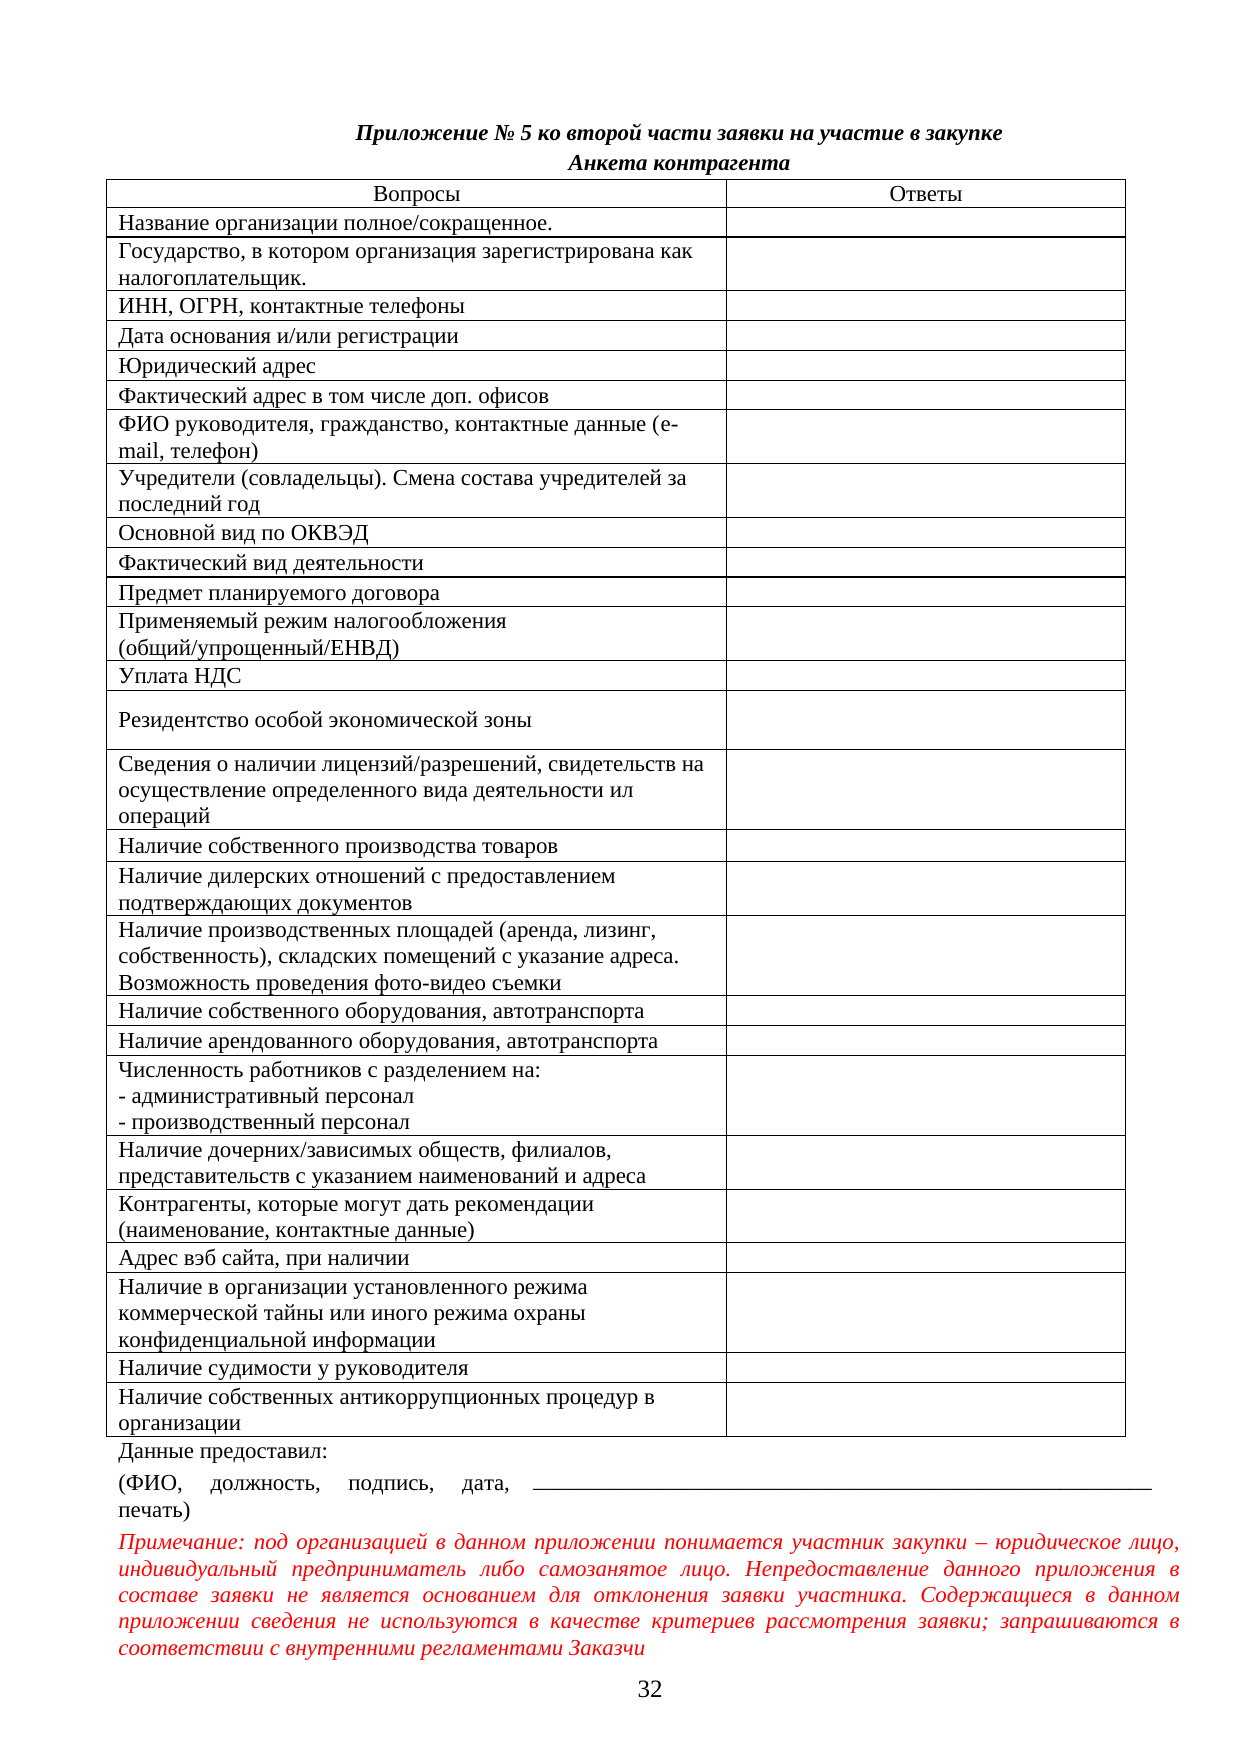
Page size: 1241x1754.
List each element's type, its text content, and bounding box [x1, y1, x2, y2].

table_cell Государство, в котором организация зарегистрирована как налогоплательщик. [107, 238, 726, 290]
table_cell Наличие собственного оборудования, автотранспорта [107, 996, 726, 1025]
table_cell [727, 291, 1125, 320]
table_cell [727, 381, 1125, 409]
table_cell [727, 518, 1125, 547]
table_cell [727, 750, 1125, 829]
table_cell ИНН, ОГРН, контактные телефоны [107, 291, 726, 320]
table_cell [727, 464, 1125, 517]
table_cell Наличие судимости у руководителя [107, 1353, 726, 1382]
table_cell [727, 607, 1125, 660]
table_cell Фактический адрес в том числе доп. офисов [107, 381, 726, 409]
table_cell ФИО руководителя, гражданство, контактные данные (e-mail, телефон) [107, 410, 726, 463]
table_header Вопросы [107, 180, 726, 207]
table_cell Учредители (совладельцы). Смена состава учредителей за последний год [107, 464, 726, 517]
table_cell [727, 410, 1125, 463]
table_cell [727, 1273, 1125, 1352]
table_cell Наличие собственных антикоррупционных процедур в организации [107, 1383, 726, 1436]
table_cell [727, 351, 1125, 379]
table_cell [727, 548, 1125, 576]
table_cell [727, 830, 1125, 861]
table_cell Юридический адрес [107, 351, 726, 379]
table_cell Основной вид по ОКВЭД [107, 518, 726, 547]
table_header Ответы [727, 180, 1125, 207]
table_cell [727, 1383, 1125, 1436]
table_cell [727, 321, 1125, 350]
table_cell [727, 1190, 1125, 1242]
table_cell Наличие собственного производства товаров [107, 830, 726, 861]
table_cell [727, 238, 1125, 290]
text Примечание: под организацией в данном приложении понимается участник закупки – юридическое лицо, индивидуальный предприниматель либо самозанятое лицо. Непредоставление данного приложения в составе заявки не является основанием для отклонения заявки участника. Содержащиеся в данном приложении сведения не используются в качестве критериев рассмотрения заявки; запрашиваются в соответствии с внутренними регламентами Заказчи [118, 1528, 1181, 1660]
table_cell Наличие дочерних/зависимых обществ, филиалов, представительств с указанием наименований и адреса [107, 1136, 726, 1188]
table_cell Дата основания и/или регистрации [107, 321, 726, 350]
table_cell Применяемый режим налогообложения (общий/упрощенный/ЕНВД) [107, 607, 726, 660]
table_cell [727, 916, 1125, 995]
table_cell [727, 1243, 1125, 1272]
table_header ______________________________________________________ [522, 1437, 1163, 1528]
table_cell Резидентство особой экономической зоны [107, 691, 726, 749]
text Приложение № 5 ко второй части заявки на участие в закупке [118, 119, 1181, 145]
table_cell [727, 862, 1125, 915]
table_cell Предмет планируемого договора [107, 578, 726, 606]
table_cell [727, 996, 1125, 1025]
table_cell [727, 1353, 1125, 1382]
table_cell Наличие в организации установленного режима коммерческой тайны или иного режима охраны конфиденциальной информации [107, 1273, 726, 1352]
table_cell Контрагенты, которые могут дать рекомендации (наименование, контактные данные) [107, 1190, 726, 1242]
text Анкета контрагента [118, 149, 1181, 175]
table_cell Наличие дилерских отношений с предоставлением подтверждающих документов [107, 862, 726, 915]
table_cell [727, 661, 1125, 690]
table_cell Численность работников с разделением на: - административный персонал - производственный персонал [107, 1056, 726, 1135]
table_cell Название организации полное/сокращенное. [107, 208, 726, 236]
table_cell Фактический вид деятельности [107, 548, 726, 576]
table_cell [727, 1136, 1125, 1188]
table_cell [727, 578, 1125, 606]
table_cell Уплата НДС [107, 661, 726, 690]
table_cell Наличие производственных площадей (аренда, лизинг, собственность), складских помещений с указание адреса. Возможность проведения фото-видео съемки [107, 916, 726, 995]
table_cell Наличие арендованного оборудования, автотранспорта [107, 1026, 726, 1055]
table_cell [727, 691, 1125, 749]
table_cell Адрес вэб сайта, при наличии [107, 1243, 726, 1272]
table_cell [727, 208, 1125, 236]
table_cell [727, 1026, 1125, 1055]
table_header Данные предоставил: (ФИО, должность, подпись, дата, печать) [107, 1437, 522, 1528]
table_cell Сведения о наличии лицензий/разрешений, свидетельств на осуществление определенного вида деятельности ил операций [107, 750, 726, 829]
table_cell [727, 1056, 1125, 1135]
